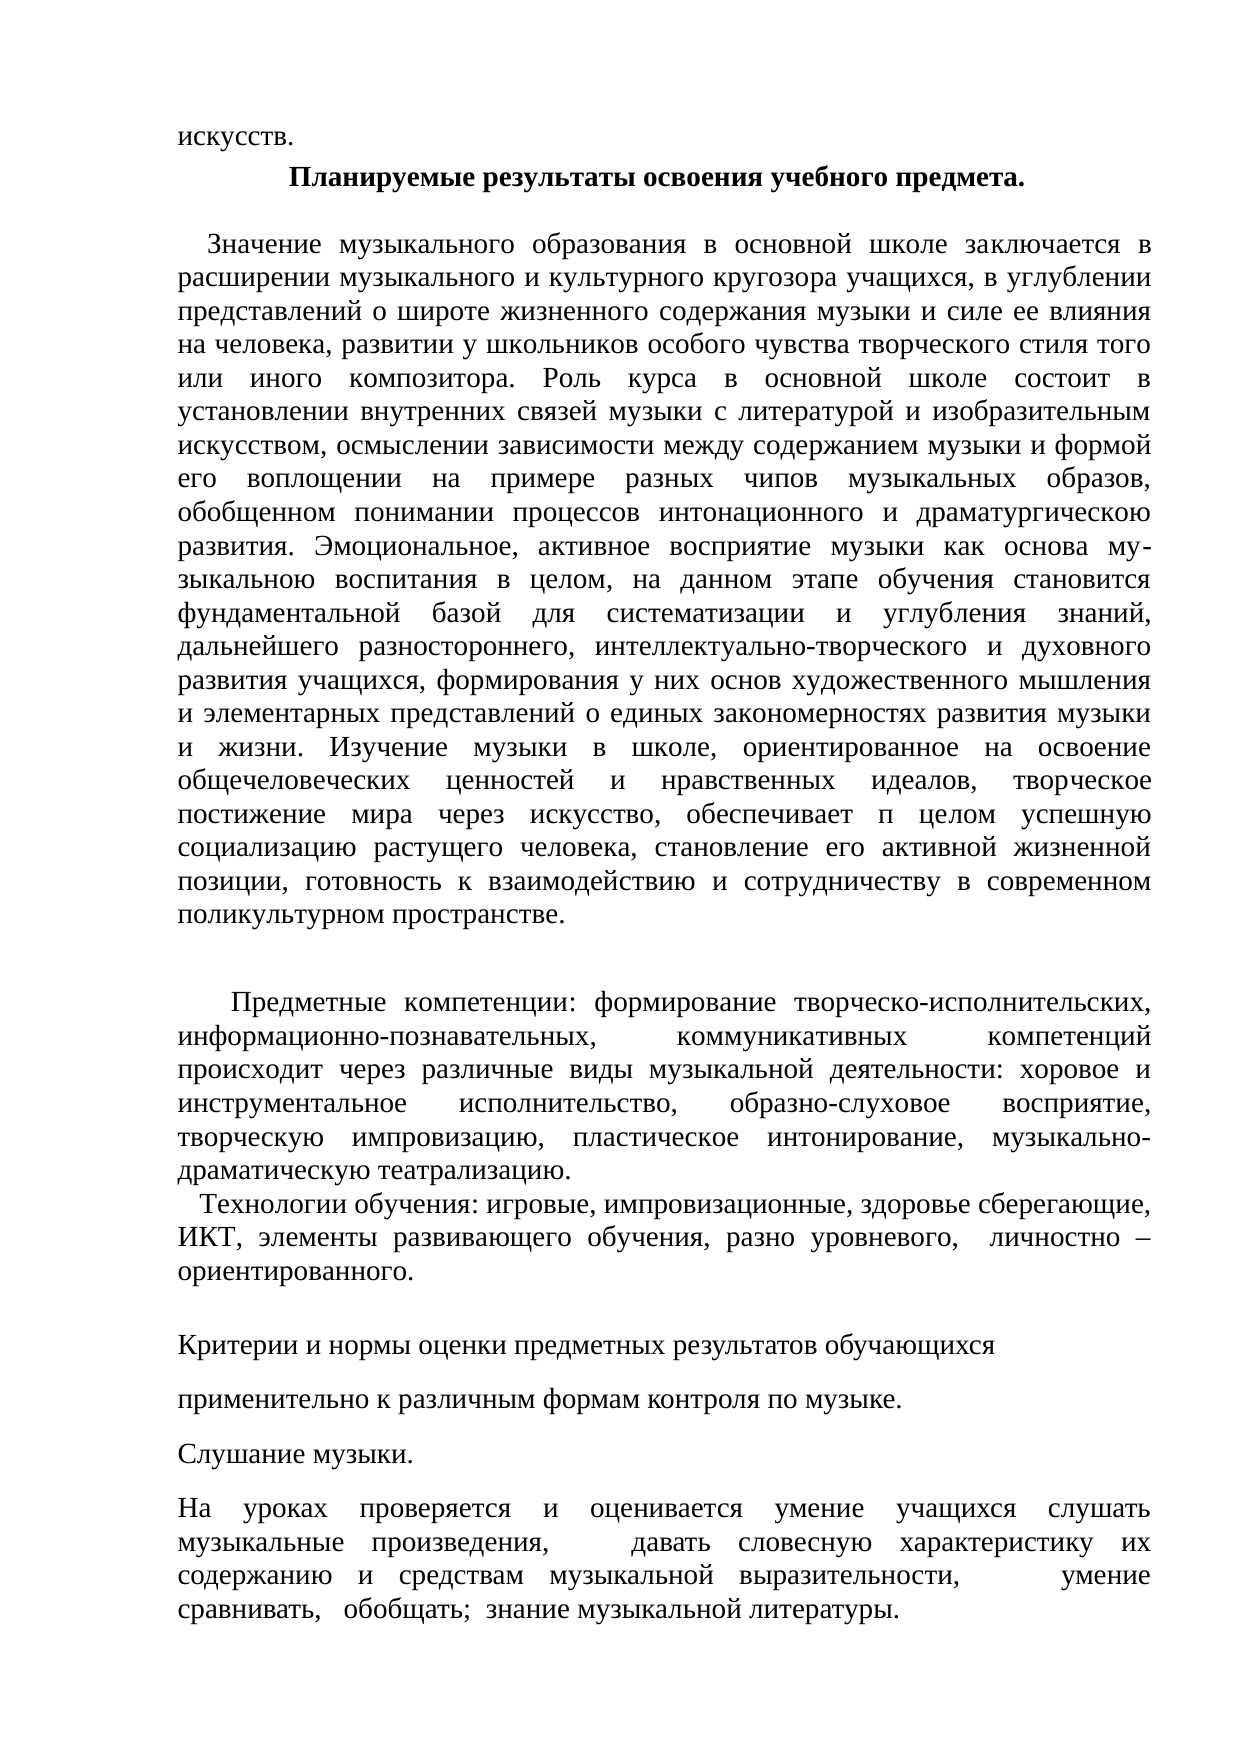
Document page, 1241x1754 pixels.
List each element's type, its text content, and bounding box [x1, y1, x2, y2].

text Предметные компетенции: формирование творческо-исполнительских, информационно-познавательных, коммуникативных компетенций происходит через различные виды музыкальной деятельности: хоровое и инструментальное исполнительство, образно-слуховое восприятие, творческую импровизацию, пластическое интонирование, музыкально-драматическую театрализацию. [177, 984, 1152, 1186]
text Критерии и нормы оценки предметных результатов обучающихся [177, 1327, 1152, 1361]
text Планируемые результаты освоения учебного предмета. [162, 159, 1152, 192]
text Технологии обучения: игровые, импровизационные, здоровье сберегающие, ИКТ, элементы развивающего обучения, разно уровневого, личностно – ориентированного. [177, 1186, 1152, 1286]
text Значение музыкального образования в основной школе заключается в расширении музыкального и культурного кругозора учащихся, в углублении представлений о широте жизненного содержания музыки и силе ее влияния на человека, развитии у школьников особого чувства творческого стиля того или иного композитора. Роль курса в основной школе состоит в установлении внутренних связей музыки с литературой и изобразительным искусством, осмыслении зависимости между содержанием музыки и формой его воплощении на примере разных чипов музыкальных образов, обобщенном понимании процессов интонационного и драматургическою развития. Эмоциональное, активное восприятие музыки как основа музыкальною воспитания в целом, на данном этапе обучения становится фундаментальной базой для систематизации и углубления знаний, дальнейшего разностороннего, интеллектуально-творческого и духовного развития учащихся, формирования у них основ художественного мышления и элементарных представлений о единых закономерностях развития музыки и жизни. Изучение музыки в школе, ориентированное на освоение общечеловеческих ценностей и нравственных идеалов, творческое постижение мира через искусство, обеспечивает п целом успешную социализацию растущего человека, становление его активной жизненной позиции, готовность к взаимодействию и сотрудничеству в современном поликультурном пространстве. [177, 226, 1152, 930]
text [177, 118, 1152, 152]
text Слушание музыки. [177, 1436, 1152, 1469]
text На уроках проверяется и оценивается умение учащихся слушать музыкальные произведения, давать словесную характеристику их содержанию и средствам музыкальной выразительности, умение сравнивать, обобщать; знание музыкальной литературы. [177, 1490, 1152, 1624]
text применительно к различным формам контроля по музыке. [177, 1381, 1152, 1415]
